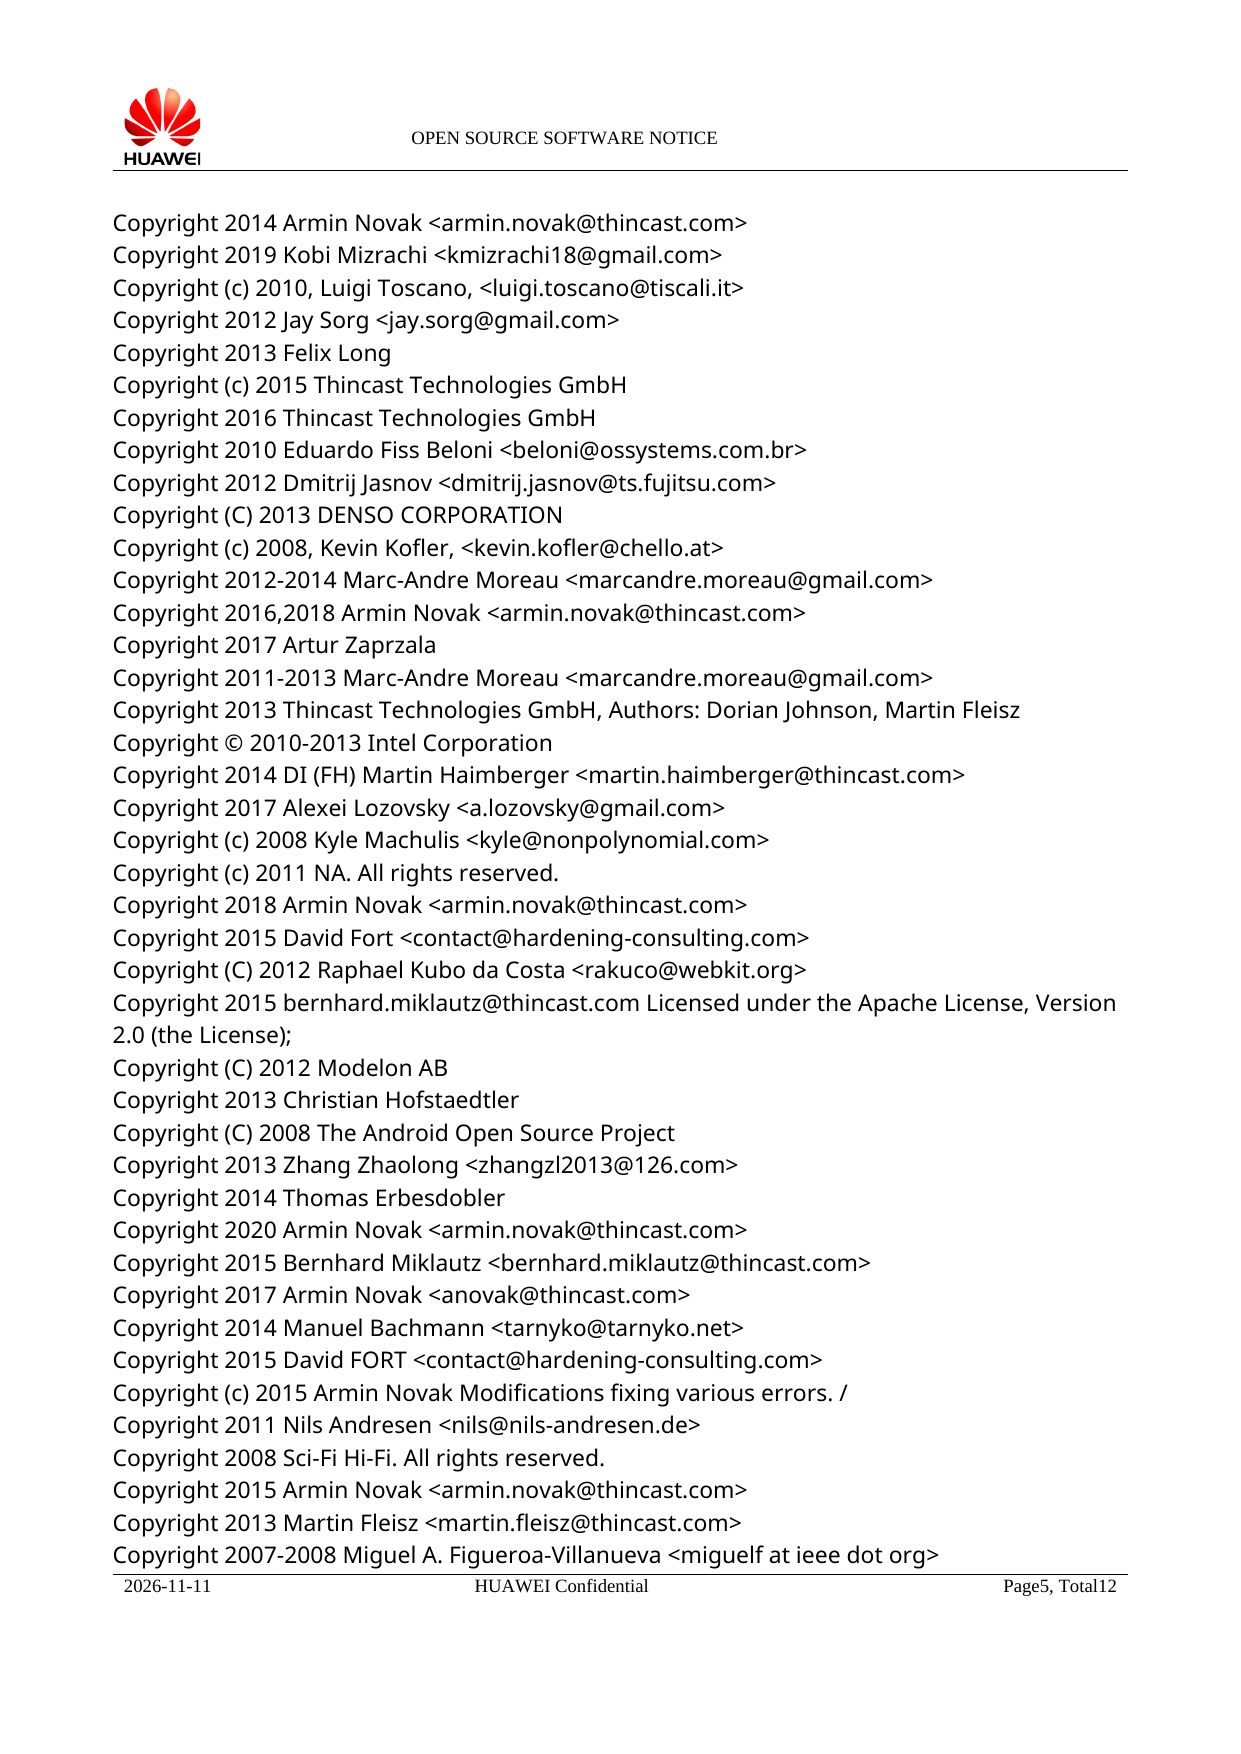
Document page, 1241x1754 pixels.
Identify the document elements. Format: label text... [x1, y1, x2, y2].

picture [124, 88, 201, 165]
